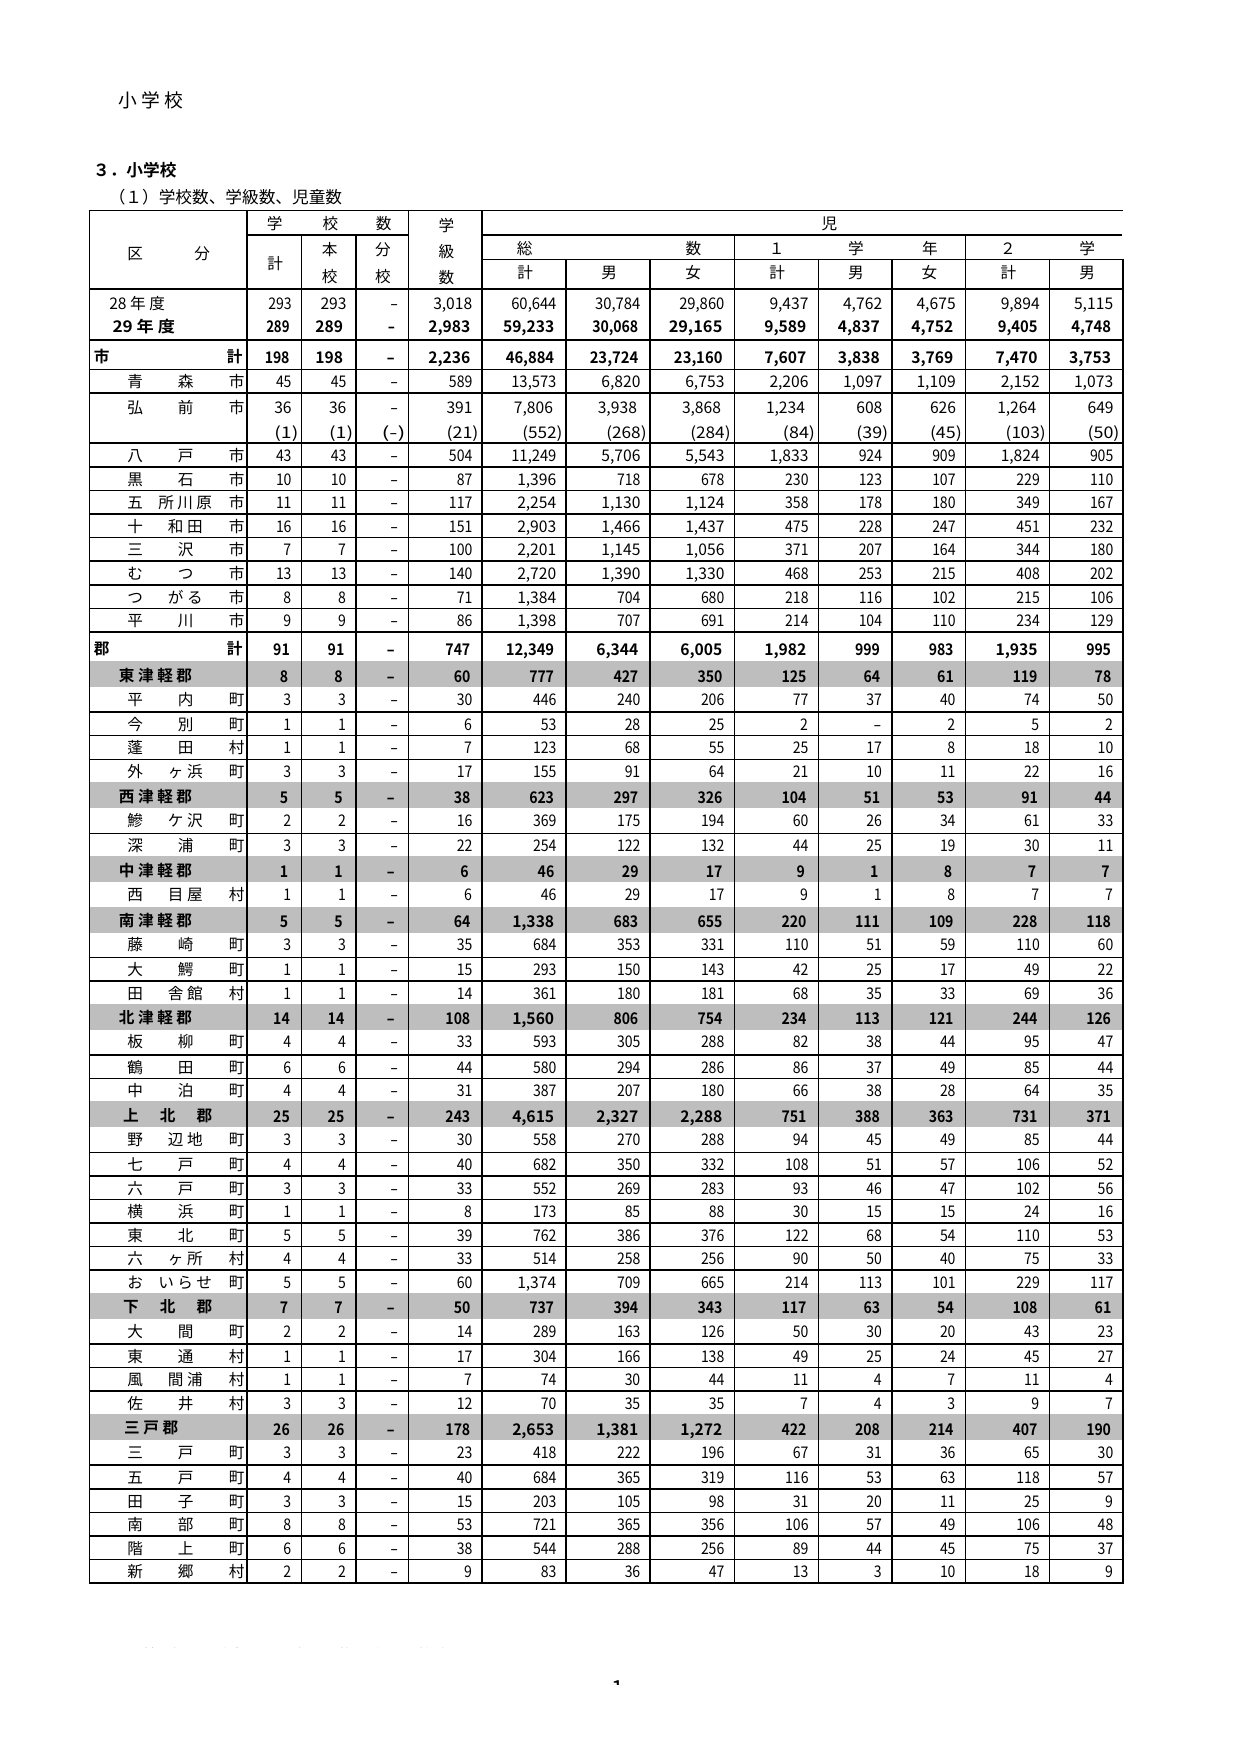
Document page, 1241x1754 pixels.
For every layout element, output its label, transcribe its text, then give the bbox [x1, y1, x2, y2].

table_cell 50 [735, 1319, 818, 1343]
table_cell ヶ 所 [142, 1247, 222, 1269]
table_cell 9 [1050, 1560, 1122, 1582]
table_cell 164 [893, 538, 965, 560]
table_cell 29 [567, 856, 649, 882]
table_cell - [357, 1200, 408, 1222]
table_cell 68 [735, 982, 818, 1004]
table_cell 64 [409, 907, 481, 933]
table_cell 42 [735, 958, 818, 980]
table_cell 13 [302, 562, 355, 584]
table_cell 50 [819, 1247, 891, 1269]
table_cell 18 [966, 736, 1049, 758]
table_cell [90, 586, 109, 607]
table_cell 110 [1050, 468, 1122, 489]
table_cell [90, 1271, 109, 1293]
table_cell 3 [302, 834, 355, 856]
table_cell 3 [893, 1392, 965, 1414]
table_cell 113 [819, 1004, 891, 1030]
table_cell [90, 1368, 109, 1390]
table_cell 藤 [109, 933, 142, 957]
table_cell - [357, 290, 408, 314]
table_cell - [357, 370, 408, 392]
table_cell 47 [651, 1560, 734, 1582]
table_cell 総 [483, 236, 566, 259]
table_cell - [357, 1345, 408, 1367]
table_cell 1,437 [651, 515, 734, 537]
table_cell 56 [1050, 1177, 1122, 1198]
table_cell 大 [109, 1319, 142, 1343]
table_cell [142, 633, 222, 661]
table_cell ２ [966, 236, 1049, 259]
table_cell 4,837 [819, 314, 891, 339]
table_cell 平 [109, 609, 142, 631]
table_cell 349 [966, 491, 1049, 513]
table_cell 28 [893, 1079, 965, 1101]
table_cell 3 [248, 688, 301, 711]
table_cell - [357, 1537, 408, 1559]
table_cell - [357, 1414, 408, 1440]
table_cell 6,344 [567, 633, 649, 661]
table_cell 1,833 [735, 444, 818, 466]
table_cell 305 [567, 1030, 649, 1054]
table_cell 229 [966, 1271, 1049, 1293]
table_cell 市 [222, 394, 246, 442]
table_cell 12 [409, 1392, 481, 1414]
table_cell 五 [109, 491, 142, 513]
table_cell 7,806 (552) [483, 394, 565, 442]
table_cell 2 [735, 713, 818, 735]
table_cell 38 [819, 1030, 891, 1054]
table_cell 2,327 [567, 1101, 649, 1127]
table_cell 38 [819, 1079, 891, 1101]
table_cell 665 [651, 1271, 734, 1293]
table_cell 1,264 (103) [966, 394, 1049, 442]
table_cell 26 [819, 809, 891, 832]
table_cell 256 [651, 1247, 734, 1269]
table_cell 西 [109, 883, 142, 907]
table_cell 北 [142, 1224, 222, 1246]
table_cell 371 [1050, 1101, 1122, 1127]
table_cell 15 [409, 958, 481, 980]
table_cell 八 [109, 444, 142, 466]
table_cell 90 [735, 1247, 818, 1269]
table_cell 町 [222, 1200, 246, 1222]
table_cell 55 [651, 736, 734, 758]
table_cell 293 [483, 958, 565, 980]
table_cell 女 [651, 260, 734, 288]
table_cell - [357, 883, 408, 907]
table_cell 46 [819, 1177, 891, 1198]
table_cell 649 (50) [1050, 394, 1122, 442]
table_cell 30 [567, 1368, 649, 1390]
table_cell 45 [248, 370, 301, 392]
table_cell 108 [409, 1004, 481, 1030]
table_cell 1 [302, 883, 355, 907]
table_cell 蓬 [109, 736, 142, 758]
table_cell 198 [248, 341, 301, 369]
table_cell [90, 394, 109, 442]
table_cell 35 [819, 982, 891, 1004]
table_cell 106 [966, 1153, 1049, 1175]
table_cell 7 [966, 883, 1049, 907]
table_cell 5,115 [1050, 290, 1122, 314]
table_cell 64 [966, 1079, 1049, 1101]
table_cell 3 [248, 1440, 301, 1464]
table_cell 117 [1050, 1271, 1122, 1293]
table_cell 198 [302, 341, 355, 369]
table_cell 289 [248, 314, 301, 339]
table_cell 11 [1050, 834, 1122, 856]
table_cell 町 [222, 760, 246, 782]
table_cell 23 [409, 1440, 481, 1464]
table_cell 13,573 [483, 370, 565, 392]
table_cell 1,396 [483, 468, 565, 489]
table_cell - [357, 444, 408, 466]
table_cell - [357, 1513, 408, 1535]
table_cell 218 [735, 586, 818, 607]
table_cell 48 [1050, 1513, 1122, 1535]
table_cell - [357, 562, 408, 584]
table_cell - [357, 1056, 408, 1077]
table_cell - [357, 1128, 408, 1151]
table_cell 8 [409, 1200, 481, 1222]
table_cell 六 [109, 1177, 142, 1198]
table_cell 113 [819, 1271, 891, 1293]
table_cell 7 [893, 1368, 965, 1390]
table_cell [90, 1537, 109, 1559]
table_cell 村 [222, 982, 246, 1004]
table_cell 三 戸 郡 [90, 1414, 246, 1440]
table_cell つ [142, 562, 222, 584]
table_cell 59 [893, 933, 965, 957]
table_cell 593 [483, 1030, 565, 1054]
table_cell 町 [222, 1466, 246, 1488]
table_cell 85 [567, 1200, 649, 1222]
table_cell 44 [409, 1056, 481, 1077]
table_cell 121 [893, 1004, 965, 1030]
table_cell 14 [248, 1004, 301, 1030]
table_cell 所 川 原 [142, 491, 222, 513]
table_cell 5 [248, 907, 301, 933]
table_cell 市 [222, 609, 246, 631]
table_cell 44 [819, 1537, 891, 1559]
table_cell - [357, 1368, 408, 1390]
table_cell 7 [1050, 856, 1122, 882]
table_cell 358 [735, 491, 818, 513]
table_cell 243 [409, 1101, 481, 1127]
table_cell 北 津 軽 郡 [90, 1004, 246, 1030]
table_cell 1 [819, 856, 891, 882]
table_cell 2 [302, 1560, 355, 1582]
table_cell 29,860 [651, 290, 734, 314]
table_cell 辺 地 [142, 1128, 222, 1151]
table_cell 344 [966, 538, 1049, 560]
table_cell 111 [819, 907, 891, 933]
table_cell 376 [651, 1224, 734, 1246]
table_cell 66 [735, 1079, 818, 1101]
table_cell [90, 1345, 109, 1367]
table_cell 293 [302, 290, 355, 314]
table_cell 板 [109, 1030, 142, 1054]
table_cell 15 [893, 1200, 965, 1222]
table_cell 1 [302, 1345, 355, 1367]
table_cell 297 [567, 782, 649, 808]
table_cell 1,466 [567, 515, 649, 537]
table_cell 294 [567, 1056, 649, 1077]
table_cell 995 [1050, 633, 1122, 661]
table_cell 25 [651, 713, 734, 735]
table_cell 87 [409, 468, 481, 489]
table_cell 504 [409, 444, 481, 466]
table_cell 718 [567, 468, 649, 489]
table_cell 黒 [109, 468, 142, 489]
table_cell 228 [819, 515, 891, 537]
table_cell 7 [248, 538, 301, 560]
table_cell 60 [735, 809, 818, 832]
table_cell 54 [893, 1224, 965, 1246]
table_cell 422 [735, 1414, 818, 1440]
table_cell 589 [409, 370, 481, 392]
table_cell 544 [483, 1537, 565, 1559]
table_cell 13 [735, 1560, 818, 1582]
table_cell [90, 1392, 109, 1414]
table_cell 105 [567, 1490, 649, 1511]
table_cell 123 [819, 468, 891, 489]
table_cell 9,437 [735, 290, 818, 314]
table_cell 村 [222, 1247, 246, 1269]
table_cell 4 [248, 1247, 301, 1269]
table_cell 11 [893, 1490, 965, 1511]
table_cell 288 [567, 1537, 649, 1559]
table_cell 53 [1050, 1224, 1122, 1246]
table_cell 浦 [142, 834, 222, 856]
table_cell 407 [966, 1414, 1049, 1440]
table_cell 30 [966, 834, 1049, 856]
table_cell 市 [222, 538, 246, 560]
table_cell 29 年 度 [90, 314, 246, 339]
table_cell 45 [966, 1345, 1049, 1367]
table_cell 町 [222, 809, 246, 832]
table_cell [90, 834, 109, 856]
table_cell 22 [409, 834, 481, 856]
table_cell 365 [567, 1513, 649, 1535]
table_cell 戸 [142, 1440, 222, 1464]
table_cell 14 [302, 1004, 355, 1030]
table_cell 3 [302, 760, 355, 782]
table_cell 234 [966, 609, 1049, 631]
table_cell 9 [735, 883, 818, 907]
table_cell - [357, 1466, 408, 1488]
table_cell 男 [819, 260, 891, 288]
table_cell 村 [222, 1560, 246, 1582]
table_cell 731 [966, 1101, 1049, 1127]
table_cell 川 [142, 609, 222, 631]
table_cell 2 [248, 1319, 301, 1343]
table_cell 村 [222, 736, 246, 758]
table_cell [90, 1319, 109, 1343]
table_cell 704 [567, 586, 649, 607]
table_cell 288 [651, 1128, 734, 1151]
table_cell 119 [966, 661, 1049, 687]
table_cell 33 [409, 1177, 481, 1198]
table_cell 762 [483, 1224, 565, 1246]
table_cell 町 [222, 1537, 246, 1559]
table_cell 26 [248, 1414, 301, 1440]
table_cell 23,160 [651, 341, 734, 369]
table_cell 市 [222, 444, 246, 466]
table_cell 53 [893, 782, 965, 808]
table_cell 132 [651, 834, 734, 856]
table_cell 3 [302, 933, 355, 957]
table_cell 1,056 [651, 538, 734, 560]
table_cell 150 [567, 958, 649, 980]
table_cell 25 [302, 1101, 355, 1127]
table_cell 崎 [142, 933, 222, 957]
table_cell 9 [409, 1560, 481, 1582]
table_cell - [357, 834, 408, 856]
table_cell 4 [302, 1153, 355, 1175]
table_cell 214 [893, 1414, 965, 1440]
table_cell 155 [483, 760, 565, 782]
table_cell 4,762 [819, 290, 891, 314]
table_cell 3 [819, 1560, 891, 1582]
table_cell 45 [819, 1128, 891, 1151]
table_cell 7 [409, 1368, 481, 1390]
table_cell 1 [302, 958, 355, 980]
table_cell 15 [409, 1490, 481, 1511]
table_cell 戸 [142, 444, 222, 466]
table_cell 39 [409, 1224, 481, 1246]
table_cell 7 [1050, 1392, 1122, 1414]
table_cell 67 [735, 1440, 818, 1464]
table_cell 129 [1050, 609, 1122, 631]
table_cell - [357, 1177, 408, 1198]
table_cell 6 [248, 1056, 301, 1077]
table_cell 4 [248, 1079, 301, 1101]
table_cell 102 [966, 1177, 1049, 1198]
table_cell 117 [409, 491, 481, 513]
table_cell 51 [819, 782, 891, 808]
table_cell 3,838 [819, 341, 891, 369]
table_cell 49 [893, 1056, 965, 1077]
table_cell 沢 [142, 538, 222, 560]
table_cell 14 [409, 982, 481, 1004]
table_cell 東 [109, 1345, 142, 1367]
table_cell 計 [966, 260, 1049, 288]
table_cell 3 [248, 760, 301, 782]
table_cell 106 [1050, 586, 1122, 607]
table_cell 1,234 (84) [735, 394, 818, 442]
table_cell 20 [893, 1319, 965, 1343]
table_cell 鰺 [109, 809, 142, 832]
table_cell 16 [1050, 1200, 1122, 1222]
table_cell 118 [966, 1466, 1049, 1488]
table_cell 256 [651, 1537, 734, 1559]
table_cell 25 [966, 1490, 1049, 1511]
table_cell 356 [651, 1513, 734, 1535]
table_cell 28 年 度 [90, 290, 246, 314]
table_cell 387 [483, 1079, 565, 1101]
table_cell 304 [483, 1345, 565, 1367]
table_cell 102 [893, 586, 965, 607]
table_cell 33 [1050, 809, 1122, 832]
table_cell 10 [1050, 736, 1122, 758]
table_cell 388 [819, 1101, 891, 1127]
table_cell 町 [222, 1153, 246, 1175]
table_cell 222 [567, 1440, 649, 1464]
table_cell 泊 [142, 1079, 222, 1101]
table_cell 2,288 [651, 1101, 734, 1127]
table_cell [90, 1247, 109, 1269]
table_cell 1,982 [735, 633, 818, 661]
table_cell 3 [248, 933, 301, 957]
table_cell 浜 [142, 1200, 222, 1222]
table_cell 1 [248, 856, 301, 882]
table_cell - [357, 515, 408, 537]
table_cell 男 [1050, 260, 1122, 288]
table_cell 580 [483, 1056, 565, 1077]
table_cell 123 [483, 736, 565, 758]
table_cell 深 [109, 834, 142, 856]
table_cell 293 [248, 290, 301, 314]
table_cell 青 [109, 370, 142, 392]
table_cell 市 [222, 586, 246, 607]
table_cell 70 [483, 1392, 565, 1414]
table_cell 2,206 [735, 370, 818, 392]
table_cell 14 [409, 1319, 481, 1343]
table_cell [90, 1128, 109, 1151]
table_cell 26 [302, 1414, 355, 1440]
table_cell 佐 [109, 1392, 142, 1414]
table_cell 74 [483, 1368, 565, 1390]
table_cell 戸 [142, 1466, 222, 1488]
table_cell む [109, 562, 142, 584]
table_cell 608 (39) [819, 394, 891, 442]
table_cell 9 [248, 609, 301, 631]
table_cell 61 [893, 661, 965, 687]
table_cell 391 (21) [409, 394, 481, 442]
table_cell 110 [893, 609, 965, 631]
table_cell 間 [142, 1319, 222, 1343]
table_cell 151 [409, 515, 481, 537]
table_cell 8 [893, 856, 965, 882]
table_cell 3 [248, 1128, 301, 1151]
table_cell 37 [819, 688, 891, 711]
table_cell 十 [109, 515, 142, 537]
table_cell お [109, 1271, 142, 1293]
table_cell 86 [735, 1056, 818, 1077]
table_cell 9 [1050, 1490, 1122, 1511]
table_cell 弘 [109, 394, 142, 442]
table_cell 35 [651, 1392, 734, 1414]
table_cell 郡 [90, 633, 109, 661]
table_cell 平 [109, 688, 142, 711]
table_cell [90, 883, 109, 907]
table_cell 子 [142, 1490, 222, 1511]
table_cell 166 [567, 1345, 649, 1367]
table_cell 2 [893, 713, 965, 735]
table_cell ケ 沢 [142, 809, 222, 832]
table_cell 2 [248, 809, 301, 832]
table_cell 47 [893, 1177, 965, 1198]
table_cell 65 [966, 1440, 1049, 1464]
table_cell 13 [248, 562, 301, 584]
table_cell 50 [1050, 688, 1122, 711]
table_cell 8 [302, 586, 355, 607]
table_cell 町 [222, 1030, 246, 1054]
table_cell 23,724 [567, 341, 649, 369]
table_cell 230 [735, 468, 818, 489]
table_cell 91 [302, 633, 355, 661]
table_cell 983 [893, 633, 965, 661]
table_cell 678 [651, 468, 734, 489]
table_cell 1 [302, 1200, 355, 1222]
table_cell 408 [966, 562, 1049, 584]
table_cell 17 [651, 883, 734, 907]
table_cell 1,935 [966, 633, 1049, 661]
table_cell 91 [248, 633, 301, 661]
table_cell 194 [651, 809, 734, 832]
table_cell 5 [302, 907, 355, 933]
table_header 児 [483, 211, 1123, 234]
table_cell 167 [1050, 491, 1122, 513]
table_cell 52 [1050, 1153, 1122, 1175]
table_cell 207 [567, 1079, 649, 1101]
table_cell 井 [142, 1392, 222, 1414]
table_cell 町 [222, 688, 246, 711]
table_cell 新 [109, 1560, 142, 1582]
table_cell - [357, 1101, 408, 1127]
table_cell 175 [567, 809, 649, 832]
table_cell 232 [1050, 515, 1122, 537]
table_cell 68 [567, 736, 649, 758]
table_cell 1,073 [1050, 370, 1122, 392]
table_cell 16 [1050, 760, 1122, 782]
table_cell 104 [819, 609, 891, 631]
table_cell 目 屋 [142, 883, 222, 907]
table_cell 4 [819, 1368, 891, 1390]
table_cell 326 [651, 782, 734, 808]
table_cell 2 [1050, 713, 1122, 735]
table_cell 町 [222, 1224, 246, 1246]
table_cell 54 [893, 1293, 965, 1319]
subtitle （１）学校数、学級数、児童数 [108, 184, 1136, 209]
table_cell 93 [735, 1177, 818, 1198]
table_cell 777 [483, 661, 565, 687]
table_cell 1,390 [567, 562, 649, 584]
table_cell 7 [1050, 883, 1122, 907]
table_cell 122 [735, 1224, 818, 1246]
table_cell 909 [893, 444, 965, 466]
table_cell 117 [735, 1293, 818, 1319]
table_cell 計 [735, 260, 818, 288]
table_cell 間 浦 [142, 1368, 222, 1390]
table_cell [90, 982, 109, 1004]
table_cell - [357, 1079, 408, 1101]
table_cell 138 [651, 1345, 734, 1367]
table_cell - [819, 713, 891, 735]
table_cell 33 [893, 982, 965, 1004]
table_cell 通 [142, 1345, 222, 1367]
table_cell 53 [819, 1466, 891, 1488]
table_cell 53 [483, 713, 565, 735]
table_cell 40 [409, 1466, 481, 1488]
table_cell が る [142, 586, 222, 607]
table_cell 町 [222, 1056, 246, 1077]
table_cell 野 [109, 1128, 142, 1151]
table_cell 51 [819, 1153, 891, 1175]
table_cell [90, 1056, 109, 1077]
table_cell 386 [567, 1224, 649, 1246]
table_cell 市 [222, 515, 246, 537]
table_cell 森 [142, 370, 222, 392]
table_cell 75 [966, 1537, 1049, 1559]
table_cell 85 [966, 1056, 1049, 1077]
table_cell 552 [483, 1177, 565, 1198]
table_cell 283 [651, 1177, 734, 1198]
table_cell 91 [966, 782, 1049, 808]
table_cell 684 [483, 1466, 565, 1488]
table_cell 905 [1050, 444, 1122, 466]
table_cell [90, 1224, 109, 1246]
table_cell [90, 491, 109, 513]
table_cell 3 [302, 1490, 355, 1511]
table_cell 19 [893, 834, 965, 856]
table_cell 63 [893, 1466, 965, 1488]
table_cell [90, 1513, 109, 1535]
table_cell 2,236 [409, 341, 481, 369]
table_cell 57 [819, 1513, 891, 1535]
table_cell 三 [109, 538, 142, 560]
table_cell 村 [222, 1392, 246, 1414]
table_cell 49 [893, 1513, 965, 1535]
table_cell 30,784 [567, 290, 649, 314]
table_cell 43 [966, 1319, 1049, 1343]
table_cell 田 [109, 1490, 142, 1511]
table_cell 1,381 [567, 1414, 649, 1440]
table_cell 451 [966, 515, 1049, 537]
table_cell 16 [248, 515, 301, 537]
table_cell [90, 1200, 109, 1222]
table_cell 4,752 [893, 314, 965, 339]
table_cell - [357, 1153, 408, 1175]
table_header 区 分 [90, 211, 246, 288]
table_cell 20 [819, 1490, 891, 1511]
table_cell 市 [222, 468, 246, 489]
table_cell 427 [567, 661, 649, 687]
table_cell 戸 [142, 1177, 222, 1198]
table_cell 394 [567, 1293, 649, 1319]
table_cell - [357, 713, 408, 735]
table_cell い ら せ [142, 1271, 222, 1293]
table_cell 7 [302, 538, 355, 560]
table_cell 30 [819, 1319, 891, 1343]
table_cell - [357, 1392, 408, 1414]
table_cell 6 [409, 856, 481, 882]
table_cell 1 [248, 883, 301, 907]
table_cell 747 [409, 633, 481, 661]
table_cell 180 [893, 491, 965, 513]
table_cell 655 [651, 907, 734, 933]
table_cell [90, 1440, 109, 1464]
table_cell 68 [819, 1224, 891, 1246]
table_cell 田 [142, 1056, 222, 1077]
table_cell - [357, 341, 408, 369]
table_cell 8 [893, 883, 965, 907]
table_cell 623 [483, 782, 565, 808]
table_cell 63 [819, 1293, 891, 1319]
table_cell 418 [483, 1440, 565, 1464]
table_cell 3,868 (284) [651, 394, 734, 442]
table_cell 35 [567, 1392, 649, 1414]
table_cell [90, 1560, 109, 1582]
table_cell 104 [735, 782, 818, 808]
table_cell 61 [966, 809, 1049, 832]
table_cell [90, 1466, 109, 1488]
table_cell 36 [1050, 982, 1122, 1004]
table_cell 215 [966, 586, 1049, 607]
table_cell 4 [302, 1079, 355, 1101]
table_cell 332 [651, 1153, 734, 1175]
table_cell 684 [483, 933, 565, 957]
table_cell 33 [409, 1030, 481, 1054]
table_cell 12,349 [483, 633, 565, 661]
table_cell [566, 236, 650, 259]
table_cell 220 [735, 907, 818, 933]
table_cell 126 [1050, 1004, 1122, 1030]
table_cell 59,233 [483, 314, 565, 339]
table_cell 36 (1) [248, 394, 301, 442]
table_cell 270 [567, 1128, 649, 1151]
table_cell 5 [302, 1224, 355, 1246]
table_cell 本 校 [302, 236, 355, 288]
table_cell 31 [409, 1079, 481, 1101]
table_cell 214 [735, 609, 818, 631]
table_cell 4 [248, 1153, 301, 1175]
table_cell 178 [409, 1414, 481, 1440]
table_cell 53 [409, 1513, 481, 1535]
table_cell 60 [409, 661, 481, 687]
table_cell 180 [1050, 538, 1122, 560]
table_cell - [357, 1560, 408, 1582]
table_cell 3,753 [1050, 341, 1122, 369]
table_cell 外 [109, 760, 142, 782]
table_cell 999 [819, 633, 891, 661]
table_cell - [357, 1247, 408, 1269]
table_cell 2 [302, 809, 355, 832]
table_cell [109, 633, 142, 661]
table_cell 市 [222, 491, 246, 513]
table_cell 43 [248, 444, 301, 466]
table_cell 691 [651, 609, 734, 631]
table_cell 77 [735, 688, 818, 711]
table_cell [90, 713, 109, 735]
table_cell 1 [302, 713, 355, 735]
table_cell 1 [248, 1345, 301, 1367]
table_cell 8 [302, 661, 355, 687]
table_cell 11 [248, 491, 301, 513]
table_cell 95 [966, 1030, 1049, 1054]
table_cell 柳 [142, 1030, 222, 1054]
table_cell - [357, 1440, 408, 1464]
table_cell 682 [483, 1153, 565, 1175]
table_cell 110 [966, 933, 1049, 957]
table_cell 36 [893, 1440, 965, 1464]
table_cell 4,748 [1050, 314, 1122, 339]
table_cell 173 [483, 1200, 565, 1222]
table_cell 町 [222, 1319, 246, 1343]
table_cell - [357, 609, 408, 631]
table_cell 年 [892, 236, 965, 259]
table_cell 計 [222, 341, 246, 369]
table_cell 46,884 [483, 341, 565, 369]
table_cell [90, 1153, 109, 1175]
table_cell 戸 [142, 1153, 222, 1175]
table_cell 106 [735, 1513, 818, 1535]
table_cell [90, 468, 109, 489]
table_cell 4 [302, 1466, 355, 1488]
table_cell 村 [222, 1368, 246, 1390]
table_cell 36 (1) [302, 394, 355, 442]
table_cell 181 [651, 982, 734, 1004]
table_cell 1 [248, 736, 301, 758]
table_cell 1,272 [651, 1414, 734, 1440]
table_cell 2,201 [483, 538, 565, 560]
table_cell 180 [651, 1079, 734, 1101]
table_cell - [357, 1224, 408, 1246]
table_cell 30 [409, 688, 481, 711]
table_cell 5 [302, 1271, 355, 1293]
table_cell - [357, 538, 408, 560]
table_cell 51 [819, 933, 891, 957]
table_cell - [357, 1293, 408, 1319]
table_cell 46 [483, 883, 565, 907]
table_cell 206 [651, 688, 734, 711]
table_cell 町 [222, 713, 246, 735]
table_header 校 [301, 211, 356, 234]
table_cell 269 [567, 1177, 649, 1198]
table_cell 1,130 [567, 491, 649, 513]
table_cell - [357, 1271, 408, 1293]
table_cell 女 [893, 260, 965, 288]
table_cell 25 [819, 958, 891, 980]
table_cell 47 [1050, 1030, 1122, 1054]
table_cell 289 [302, 314, 355, 339]
table_cell 1,374 [483, 1271, 565, 1293]
table_cell 244 [966, 1004, 1049, 1030]
table_cell - [357, 809, 408, 832]
table_cell 町 [222, 933, 246, 957]
table_cell 163 [567, 1319, 649, 1343]
table_cell 横 [109, 1200, 142, 1222]
table_cell 1,097 [819, 370, 891, 392]
table_cell 田 [142, 736, 222, 758]
table_cell 178 [819, 491, 891, 513]
table_cell 253 [819, 562, 891, 584]
table_cell 6 [248, 1537, 301, 1559]
table_cell 町 [222, 1079, 246, 1101]
table_cell 東 [109, 1224, 142, 1246]
table_cell 57 [893, 1153, 965, 1175]
table_cell 8 [248, 586, 301, 607]
table_cell 60,644 [483, 290, 565, 314]
table_cell 363 [893, 1101, 965, 1127]
table_cell 46 [483, 856, 565, 882]
table_cell 2 [248, 1560, 301, 1582]
table_cell 9,405 [966, 314, 1049, 339]
table_cell 289 [483, 1319, 565, 1343]
table_cell [90, 933, 109, 957]
table_cell 1,145 [567, 538, 649, 560]
table_cell 9 [966, 1392, 1049, 1414]
table_cell 町 [222, 1513, 246, 1535]
table_cell 9,589 [735, 314, 818, 339]
table_cell 1 [302, 1368, 355, 1390]
table_cell 3,769 [893, 341, 965, 369]
table_cell 計 [248, 236, 301, 288]
table_cell 6 [302, 1056, 355, 1077]
table_cell 737 [483, 1293, 565, 1319]
table_cell 上 北 郡 [90, 1101, 246, 1127]
table_cell 南 津 軽 郡 [90, 907, 246, 933]
table_header 数 [356, 211, 408, 234]
table_cell 2,903 [483, 515, 565, 537]
table_cell 514 [483, 1247, 565, 1269]
table_cell 7,607 [735, 341, 818, 369]
table_cell 24 [966, 1200, 1049, 1222]
table_cell 18 [966, 1560, 1049, 1582]
table_cell 180 [567, 982, 649, 1004]
table_cell - [357, 661, 408, 687]
table_cell 247 [893, 515, 965, 537]
table_cell 110 [966, 1224, 1049, 1246]
table_cell 6,005 [651, 633, 734, 661]
table_cell - [357, 468, 408, 489]
text ３．小学校 [93, 157, 1136, 182]
table_cell 751 [735, 1101, 818, 1127]
table_cell - [357, 314, 408, 339]
table_cell 626 (45) [893, 394, 965, 442]
table_cell 西 津 軽 郡 [90, 782, 246, 808]
table_cell 中 [109, 1079, 142, 1101]
table_cell 371 [735, 538, 818, 560]
table_cell 1,124 [651, 491, 734, 513]
table_cell 343 [651, 1293, 734, 1319]
table_cell 舎 館 [142, 982, 222, 1004]
table_cell 60 [1050, 933, 1122, 957]
table_cell 七 [109, 1153, 142, 1175]
table_cell 5 [248, 1271, 301, 1293]
table_cell 東 津 軽 郡 [90, 661, 246, 687]
table_cell 4,675 [893, 290, 965, 314]
table_cell 108 [735, 1153, 818, 1175]
table_cell 44 [651, 1368, 734, 1390]
table_cell 前 [142, 394, 222, 442]
table_cell 1 [302, 856, 355, 882]
table_cell 6 [409, 883, 481, 907]
table_cell 15 [819, 1200, 891, 1222]
table_cell 17 [409, 1345, 481, 1367]
table_cell 683 [567, 907, 649, 933]
table_cell 10 [893, 1560, 965, 1582]
table_cell 六 [109, 1247, 142, 1269]
table_cell 75 [966, 1247, 1049, 1269]
table_cell 45 [302, 370, 355, 392]
table_cell 1,109 [893, 370, 965, 392]
table_cell 23 [1050, 1319, 1122, 1343]
table_cell 16 [302, 515, 355, 537]
table_cell 40 [409, 1153, 481, 1175]
table_cell 風 [109, 1368, 142, 1390]
table_cell 365 [567, 1466, 649, 1488]
table_cell 17 [651, 856, 734, 882]
table_cell 229 [966, 468, 1049, 489]
table_cell 33 [409, 1247, 481, 1269]
table_cell - [357, 907, 408, 933]
table_cell つ [109, 586, 142, 607]
table_cell - [357, 1319, 408, 1343]
table_header 学 級数 [409, 211, 481, 288]
table_cell 30,068 [567, 314, 649, 339]
table_cell - [357, 856, 408, 882]
table_cell 37 [819, 1056, 891, 1077]
table_cell [90, 688, 109, 711]
table_cell 16 [409, 809, 481, 832]
table_cell [90, 515, 109, 537]
table_cell 25 [819, 1345, 891, 1367]
table_cell 1 [248, 713, 301, 735]
table_cell 98 [651, 1490, 734, 1511]
table_cell 78 [1050, 661, 1122, 687]
table_cell [90, 1079, 109, 1101]
table_cell 44 [1050, 782, 1122, 808]
table_cell 9,894 [966, 290, 1049, 314]
table_cell 8 [248, 661, 301, 687]
table_cell 140 [409, 562, 481, 584]
table_cell 中 津 軽 郡 [90, 856, 246, 882]
table_cell 71 [409, 586, 481, 607]
table_cell 4 [248, 1466, 301, 1488]
table_cell 91 [567, 760, 649, 782]
table_cell - [357, 586, 408, 607]
table_cell 86 [409, 609, 481, 631]
table_cell 4,615 [483, 1101, 565, 1127]
table_cell 35 [409, 933, 481, 957]
table_cell 3,938 (268) [567, 394, 649, 442]
table_cell - [357, 933, 408, 957]
table_cell 709 [567, 1271, 649, 1293]
table_cell 38 [409, 1537, 481, 1559]
table_cell 31 [819, 1440, 891, 1464]
table_cell 3 [248, 1392, 301, 1414]
table_cell 22 [1050, 958, 1122, 980]
table_cell 49 [893, 1128, 965, 1151]
table_cell 353 [567, 933, 649, 957]
table_cell 村 [222, 1345, 246, 1367]
table_cell 106 [966, 1513, 1049, 1535]
table_cell 計 [222, 633, 246, 661]
table_cell 6,753 [651, 370, 734, 392]
table_cell [90, 609, 109, 631]
table_cell 17 [893, 958, 965, 980]
table_cell 5 [248, 782, 301, 808]
table_cell 286 [651, 1056, 734, 1077]
table_cell 3 [302, 1177, 355, 1198]
table_cell 1,384 [483, 586, 565, 607]
table_cell 69 [966, 982, 1049, 1004]
table_cell 内 [142, 688, 222, 711]
table_cell 6 [302, 1537, 355, 1559]
table_cell 924 [819, 444, 891, 466]
table_cell 階 [109, 1537, 142, 1559]
table_cell 別 [142, 713, 222, 735]
table_cell 計 [483, 260, 565, 288]
table_cell 11 [302, 491, 355, 513]
table_cell 8 [248, 1513, 301, 1535]
table_cell 475 [735, 515, 818, 537]
table_cell - [357, 760, 408, 782]
table_cell 44 [735, 834, 818, 856]
table_cell [90, 736, 109, 758]
table_cell 38 [409, 782, 481, 808]
table_cell 3,018 [409, 290, 481, 314]
table_cell 721 [483, 1513, 565, 1535]
table_cell 89 [735, 1537, 818, 1559]
table_cell 85 [966, 1128, 1049, 1151]
table_cell 100 [409, 538, 481, 560]
table_cell 町 [222, 1128, 246, 1151]
table_cell 24 [893, 1345, 965, 1367]
table_cell 11 [735, 1368, 818, 1390]
table_cell [90, 1030, 109, 1054]
table_cell 806 [567, 1004, 649, 1030]
table_cell 9 [735, 856, 818, 882]
table_cell 3 [302, 1440, 355, 1464]
table_cell 村 [222, 883, 246, 907]
table_cell 44 [1050, 1056, 1122, 1077]
table_cell 94 [735, 1128, 818, 1151]
table_cell 8 [302, 1513, 355, 1535]
table_cell 707 [567, 609, 649, 631]
table_cell 和 田 [142, 515, 222, 537]
table_cell 4 [819, 1392, 891, 1414]
table_cell 208 [819, 1414, 891, 1440]
table_cell 43 [302, 444, 355, 466]
table_cell 3 [248, 1490, 301, 1511]
table_cell 町 [222, 1177, 246, 1198]
table_cell - [357, 782, 408, 808]
table_cell 44 [1050, 1128, 1122, 1151]
table_cell 110 [735, 933, 818, 957]
table_cell 143 [651, 958, 734, 980]
table_cell 57 [1050, 1466, 1122, 1488]
table_cell 1 [302, 736, 355, 758]
table_cell 288 [651, 1030, 734, 1054]
table_cell 40 [893, 688, 965, 711]
table_cell 202 [1050, 562, 1122, 584]
table_cell 1 [819, 883, 891, 907]
table_cell 126 [651, 1319, 734, 1343]
table_cell 34 [893, 809, 965, 832]
table_cell 37 [1050, 1537, 1122, 1559]
table_cell 107 [893, 468, 965, 489]
table_cell 25 [735, 736, 818, 758]
table_cell 88 [651, 1200, 734, 1222]
table_cell - [357, 958, 408, 980]
table_cell - [357, 736, 408, 758]
table_cell 49 [735, 1345, 818, 1367]
table_cell - [357, 633, 408, 661]
table_cell 64 [651, 760, 734, 782]
table_cell 2,152 [966, 370, 1049, 392]
table_cell 3 [248, 834, 301, 856]
table_cell 田 [109, 982, 142, 1004]
table_cell 5,543 [651, 444, 734, 466]
table_cell [90, 562, 109, 584]
table_cell 50 [409, 1293, 481, 1319]
table_cell 10 [819, 760, 891, 782]
table_cell 446 [483, 688, 565, 711]
table_cell 4 [1050, 1368, 1122, 1390]
table_cell 17 [409, 760, 481, 782]
table_cell [142, 341, 222, 369]
table_header 学 [248, 211, 301, 234]
table_cell 10 [302, 468, 355, 489]
table_cell 35 [1050, 1079, 1122, 1101]
table_cell 部 [142, 1513, 222, 1535]
table_cell 125 [735, 661, 818, 687]
table_cell 116 [819, 586, 891, 607]
table_cell 11 [893, 760, 965, 782]
table_cell 28 [567, 713, 649, 735]
table_cell [90, 1490, 109, 1511]
table_cell 市 [90, 341, 109, 369]
table_cell 大 [109, 958, 142, 980]
table_cell 1,560 [483, 1004, 565, 1030]
table_cell 29,165 [651, 314, 734, 339]
table_cell 45 [893, 1537, 965, 1559]
table_cell [90, 958, 109, 980]
table_cell - [357, 1490, 408, 1511]
table_cell 25 [248, 1101, 301, 1127]
table_cell [90, 370, 109, 392]
table_cell 21 [735, 760, 818, 782]
table_cell 町 [222, 1490, 246, 1511]
table_cell 25 [819, 834, 891, 856]
table_cell 11 [966, 1368, 1049, 1390]
table_cell 2,254 [483, 491, 565, 513]
table_cell 8 [893, 736, 965, 758]
table_cell 5 [248, 1224, 301, 1246]
table_cell 6 [409, 713, 481, 735]
table_cell 2,720 [483, 562, 565, 584]
table_cell 4 [248, 1030, 301, 1054]
table_cell 680 [651, 586, 734, 607]
table_cell 石 [142, 468, 222, 489]
table_cell 南 [109, 1513, 142, 1535]
table_cell 234 [735, 1004, 818, 1030]
table_cell 上 [142, 1537, 222, 1559]
table_cell 350 [567, 1153, 649, 1175]
table_cell 44 [893, 1030, 965, 1054]
table_cell 4 [302, 1247, 355, 1269]
table_cell - [357, 982, 408, 1004]
table_cell 学 [1050, 234, 1123, 259]
table_cell 60 [409, 1271, 481, 1293]
table_cell 今 [109, 713, 142, 735]
table_cell 40 [893, 1247, 965, 1269]
table_cell [90, 1177, 109, 1198]
table_cell 3 [248, 1177, 301, 1198]
table_cell 83 [483, 1560, 565, 1582]
table_cell 31 [735, 1490, 818, 1511]
table_cell 7 [409, 736, 481, 758]
table_cell 4 [302, 1030, 355, 1054]
table_cell 36 [567, 1560, 649, 1582]
table_cell 118 [1050, 907, 1122, 933]
table_cell 29 [567, 883, 649, 907]
table_cell 1 [248, 982, 301, 1004]
table_cell 215 [893, 562, 965, 584]
table_cell 11,249 [483, 444, 565, 466]
table_cell 207 [819, 538, 891, 560]
table_cell 116 [735, 1466, 818, 1488]
table_cell 49 [966, 958, 1049, 980]
table_cell 鶴 [109, 1056, 142, 1077]
table_cell 331 [651, 933, 734, 957]
table_cell 市 [222, 562, 246, 584]
table_cell 30 [409, 1128, 481, 1151]
table_cell 3 [302, 688, 355, 711]
table_cell 1,398 [483, 609, 565, 631]
table_cell 五 [109, 1466, 142, 1488]
table_cell 754 [651, 1004, 734, 1030]
table_cell 7,470 [966, 341, 1049, 369]
table_cell 5 [302, 782, 355, 808]
table_cell 468 [735, 562, 818, 584]
table_cell 109 [893, 907, 965, 933]
table_cell 三 [109, 1440, 142, 1464]
table_cell 町 [222, 958, 246, 980]
table_cell 男 [567, 260, 649, 288]
table_cell ヶ 浜 [142, 760, 222, 782]
table_cell 7 [966, 856, 1049, 882]
table_cell 5,706 [567, 444, 649, 466]
table_cell 3 [302, 1392, 355, 1414]
table_cell 9 [302, 609, 355, 631]
table_cell 558 [483, 1128, 565, 1151]
table_cell 74 [966, 688, 1049, 711]
table_cell 214 [735, 1271, 818, 1293]
table_cell 7 [735, 1392, 818, 1414]
table_cell 122 [567, 834, 649, 856]
table_cell 22 [966, 760, 1049, 782]
table_cell 5 [966, 713, 1049, 735]
table_cell 30 [1050, 1440, 1122, 1464]
table_cell 319 [651, 1466, 734, 1488]
table_cell 196 [651, 1440, 734, 1464]
table_cell 学 [818, 236, 892, 259]
table_cell 1,338 [483, 907, 565, 933]
table_cell 1,330 [651, 562, 734, 584]
table_cell 30 [735, 1200, 818, 1222]
table_cell 1 [302, 982, 355, 1004]
table_cell 町 [222, 1271, 246, 1293]
table_cell 361 [483, 982, 565, 1004]
table_cell 1 [248, 958, 301, 980]
table_cell 203 [483, 1490, 565, 1511]
table_cell 2,653 [483, 1414, 565, 1440]
table_cell 190 [1050, 1414, 1122, 1440]
table_cell 町 [222, 834, 246, 856]
table_cell - (-) [357, 394, 408, 442]
table_cell 108 [966, 1293, 1049, 1319]
table_cell [90, 760, 109, 782]
table_cell 369 [483, 809, 565, 832]
table_cell [90, 809, 109, 832]
table_cell 7 [248, 1293, 301, 1319]
table_cell 350 [651, 661, 734, 687]
table_cell 101 [893, 1271, 965, 1293]
table_cell 1 [248, 1368, 301, 1390]
table_cell 3 [302, 1128, 355, 1151]
table_cell 17 [819, 736, 891, 758]
table_cell 分 校 [357, 236, 408, 288]
table_cell - [357, 1030, 408, 1054]
table_cell 61 [1050, 1293, 1122, 1319]
table_cell 10 [248, 468, 301, 489]
table_cell 数 [650, 236, 734, 259]
table_cell 82 [735, 1030, 818, 1054]
table_cell 64 [819, 661, 891, 687]
table_cell [90, 444, 109, 466]
table_cell 市 [222, 370, 246, 392]
table_cell 6,820 [567, 370, 649, 392]
table_cell 240 [567, 688, 649, 711]
table_cell 郷 [142, 1560, 222, 1582]
table_cell １ [735, 236, 818, 259]
table_cell [90, 538, 109, 560]
table_cell 228 [966, 907, 1049, 933]
table_cell 2,983 [409, 314, 481, 339]
table_cell 下 北 郡 [90, 1293, 246, 1319]
table_cell 2 [302, 1319, 355, 1343]
table_cell 27 [1050, 1345, 1122, 1367]
table_cell 1,824 [966, 444, 1049, 466]
table_cell 258 [567, 1247, 649, 1269]
table_cell - [357, 1004, 408, 1030]
table_cell 7 [302, 1293, 355, 1319]
table_cell 33 [1050, 1247, 1122, 1269]
table_cell 1 [248, 1200, 301, 1222]
table_cell - [357, 688, 408, 711]
table_cell 鰐 [142, 958, 222, 980]
table_cell - [357, 491, 408, 513]
table_cell 254 [483, 834, 565, 856]
table_cell 町 [222, 1440, 246, 1464]
table_cell [109, 341, 142, 369]
